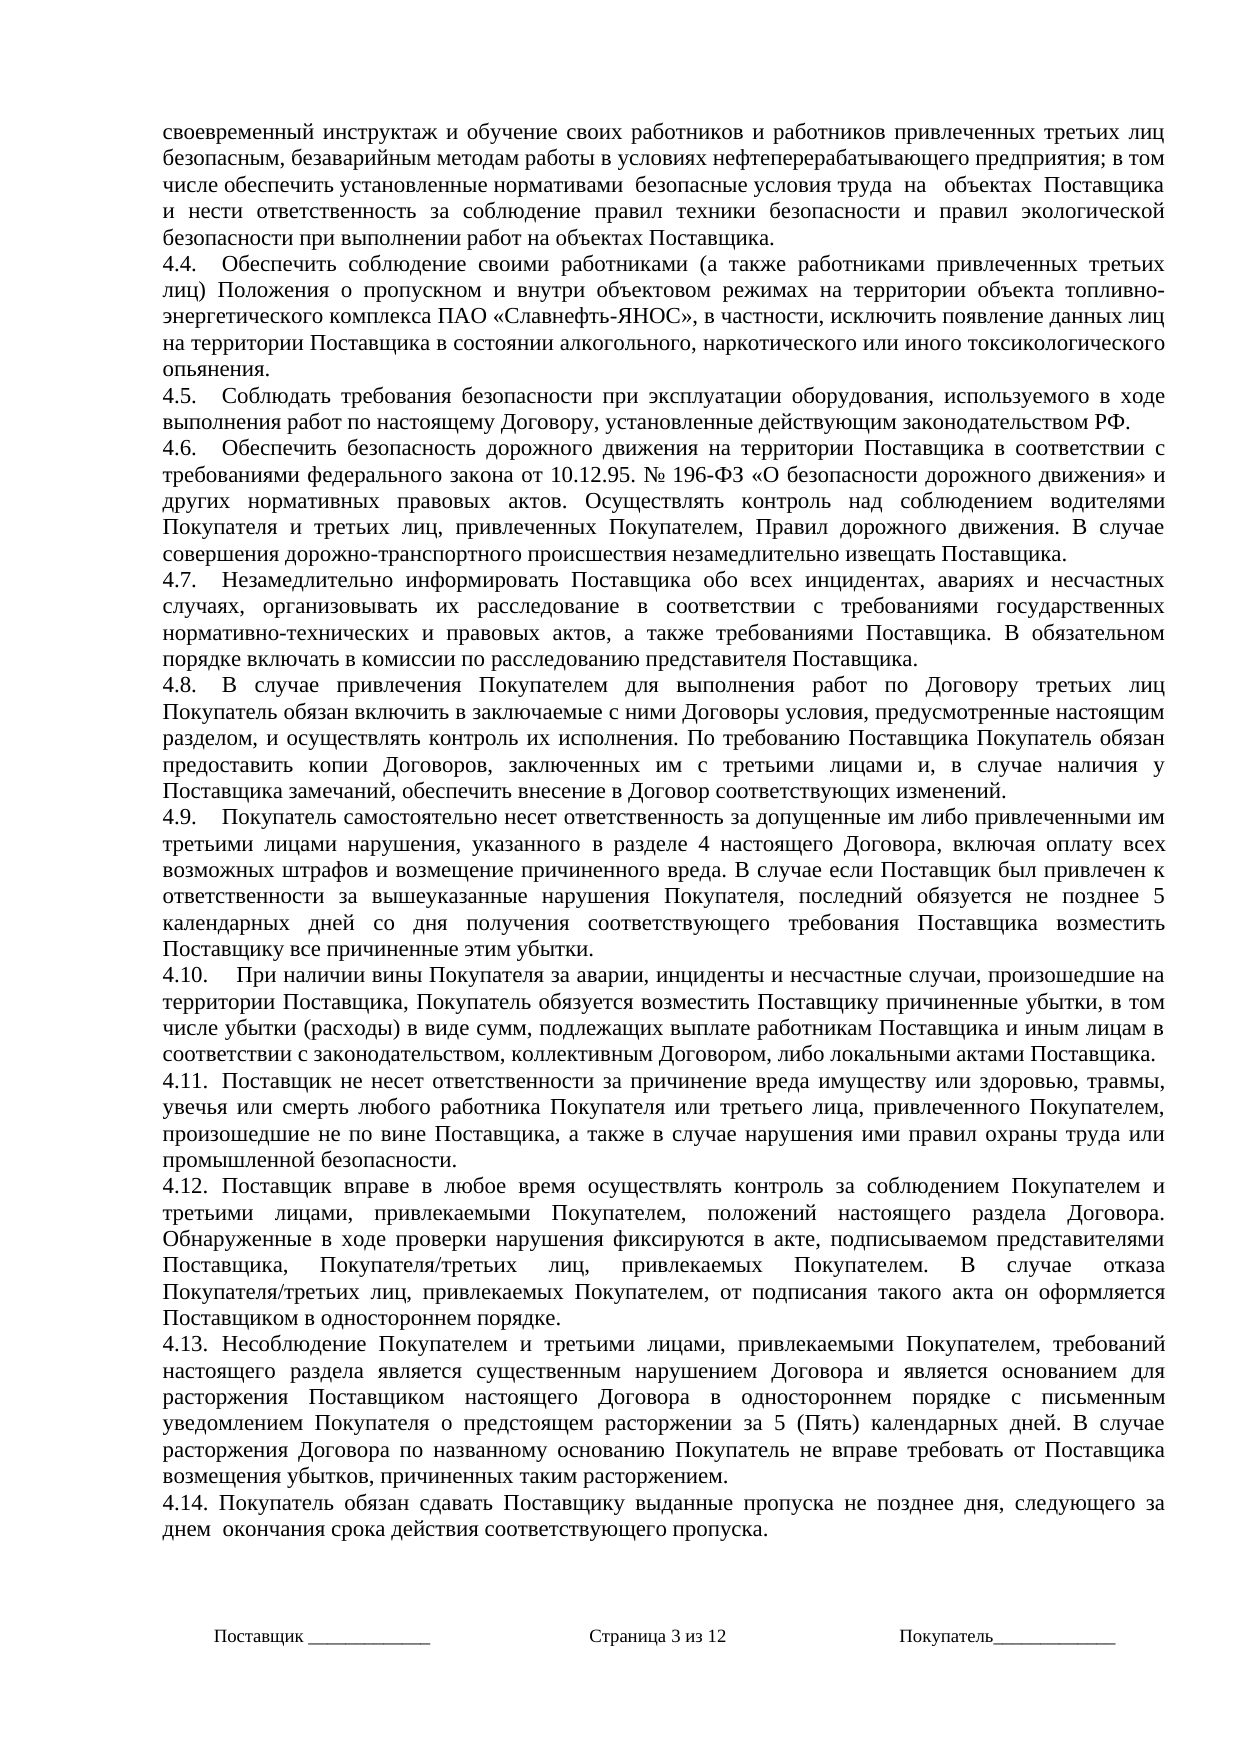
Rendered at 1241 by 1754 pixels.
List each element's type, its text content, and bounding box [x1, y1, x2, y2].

list Незамедлительно информировать Поставщика обо всех инцидентах, авариях и несчастных случаях, организовывать их расследование в соответствии с требованиями государственных нормативно-технических и правовых актов, а также требованиями Поставщика. В обязательном порядке включать в комиссии по расследованию представителя Поставщика. [162, 566, 1167, 672]
list Несоблюдение Покупателем и третьими лицами, привлекаемыми Покупателем, требований настоящего раздела является существенным нарушением Договора и является основанием для расторжения Поставщиком настоящего Договора в одностороннем порядке с письменным уведомлением Покупателя о предстоящем расторжении за 5 (Пять) календарных дней. В случае расторжения Договора по названному основанию Покупатель не вправе требовать от Поставщика возмещения убытков, причиненных таким расторжением. [162, 1330, 1167, 1488]
list Поставщик вправе в любое время осуществлять контроль за соблюдением Покупателем и третьими лицами, привлекаемыми Покупателем, положений настоящего раздела Договора. Обнаруженные в ходе проверки нарушения фиксируются в акте, подписываемом представителями Поставщика, Покупателя/третьих лиц, привлекаемых Покупателем. В случае отказа Покупателя/третьих лиц, привлекаемых Покупателем, от подписания такого акта он оформляется Поставщиком в одностороннем порядке. [162, 1172, 1167, 1330]
list Поставщик не несет ответственности за причинение вреда имуществу или здоровью, травмы, увечья или смерть любого работника Покупателя или третьего лица, привлеченного Покупателем, произошедшие не по вине Поставщика, а также в случае нарушения ими правил охраны труда или промышленной безопасности. [162, 1067, 1167, 1172]
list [162, 118, 1167, 250]
list При наличии вины Покупателя за аварии, инциденты и несчастные случаи, произошедшие на территории Поставщика, Покупатель обязуется возместить Поставщику причиненные убытки, в том числе убытки (расходы) в виде сумм, подлежащих выплате работникам Поставщика и иным лицам в соответствии с законодательством, коллективным Договором, либо локальными актами Поставщика. [162, 961, 1167, 1067]
list Обеспечить безопасность дорожного движения на территории Поставщика в соответствии с требованиями федерального закона от 10.12.95. № 196-ФЗ «О безопасности дорожного движения» и других нормативных правовых актов. Осуществлять контроль над соблюдением водителями Покупателя и третьих лиц, привлеченных Покупателем, Правил дорожного движения. В случае совершения дорожно-транспортного происшествия незамедлительно извещать Поставщика. [162, 434, 1167, 566]
list В случае привлечения Покупателем для выполнения работ по Договору третьих лиц Покупатель обязан включить в заключаемые с ними Договоры условия, предусмотренные настоящим разделом, и осуществлять контроль их исполнения. По требованию Поставщика Покупатель обязан предоставить копии Договоров, заключенных им с третьими лицами и, в случае наличия у Поставщика замечаний, обеспечить внесение в Договор соответствующих изменений. [162, 672, 1167, 803]
text 4.14. Покупатель обязан сдавать Поставщику выданные пропуска не позднее дня, следующего за днем окончания срока действия соответствующего пропуска. [162, 1488, 1167, 1541]
list Соблюдать требования безопасности при эксплуатации оборудования, используемого в ходе выполнения работ по настоящему Договору, установленные действующим законодательством РФ. [162, 382, 1167, 434]
list Обеспечить соблюдение своими работниками (а также работниками привлеченных третьих лиц) Положения о пропускном и внутри объектовом режимах на территории объекта топливно-энергетического комплекса ПАО «Славнефть-ЯНОС», в частности, исключить появление данных лиц на территории Поставщика в состоянии алкогольного, наркотического или иного токсикологического опьянения. [162, 250, 1167, 382]
list Покупатель самостоятельно несет ответственность за допущенные им либо привлеченными им третьими лицами нарушения, указанного в разделе 4 настоящего Договора, включая оплату всех возможных штрафов и возмещение причиненного вреда. В случае если Поставщик был привлечен к ответственности за вышеуказанные нарушения Покупателя, последний обязуется не позднее 5 календарных дней со дня получения соответствующего требования Поставщика возместить Поставщику все причиненные этим убытки. [162, 803, 1167, 961]
